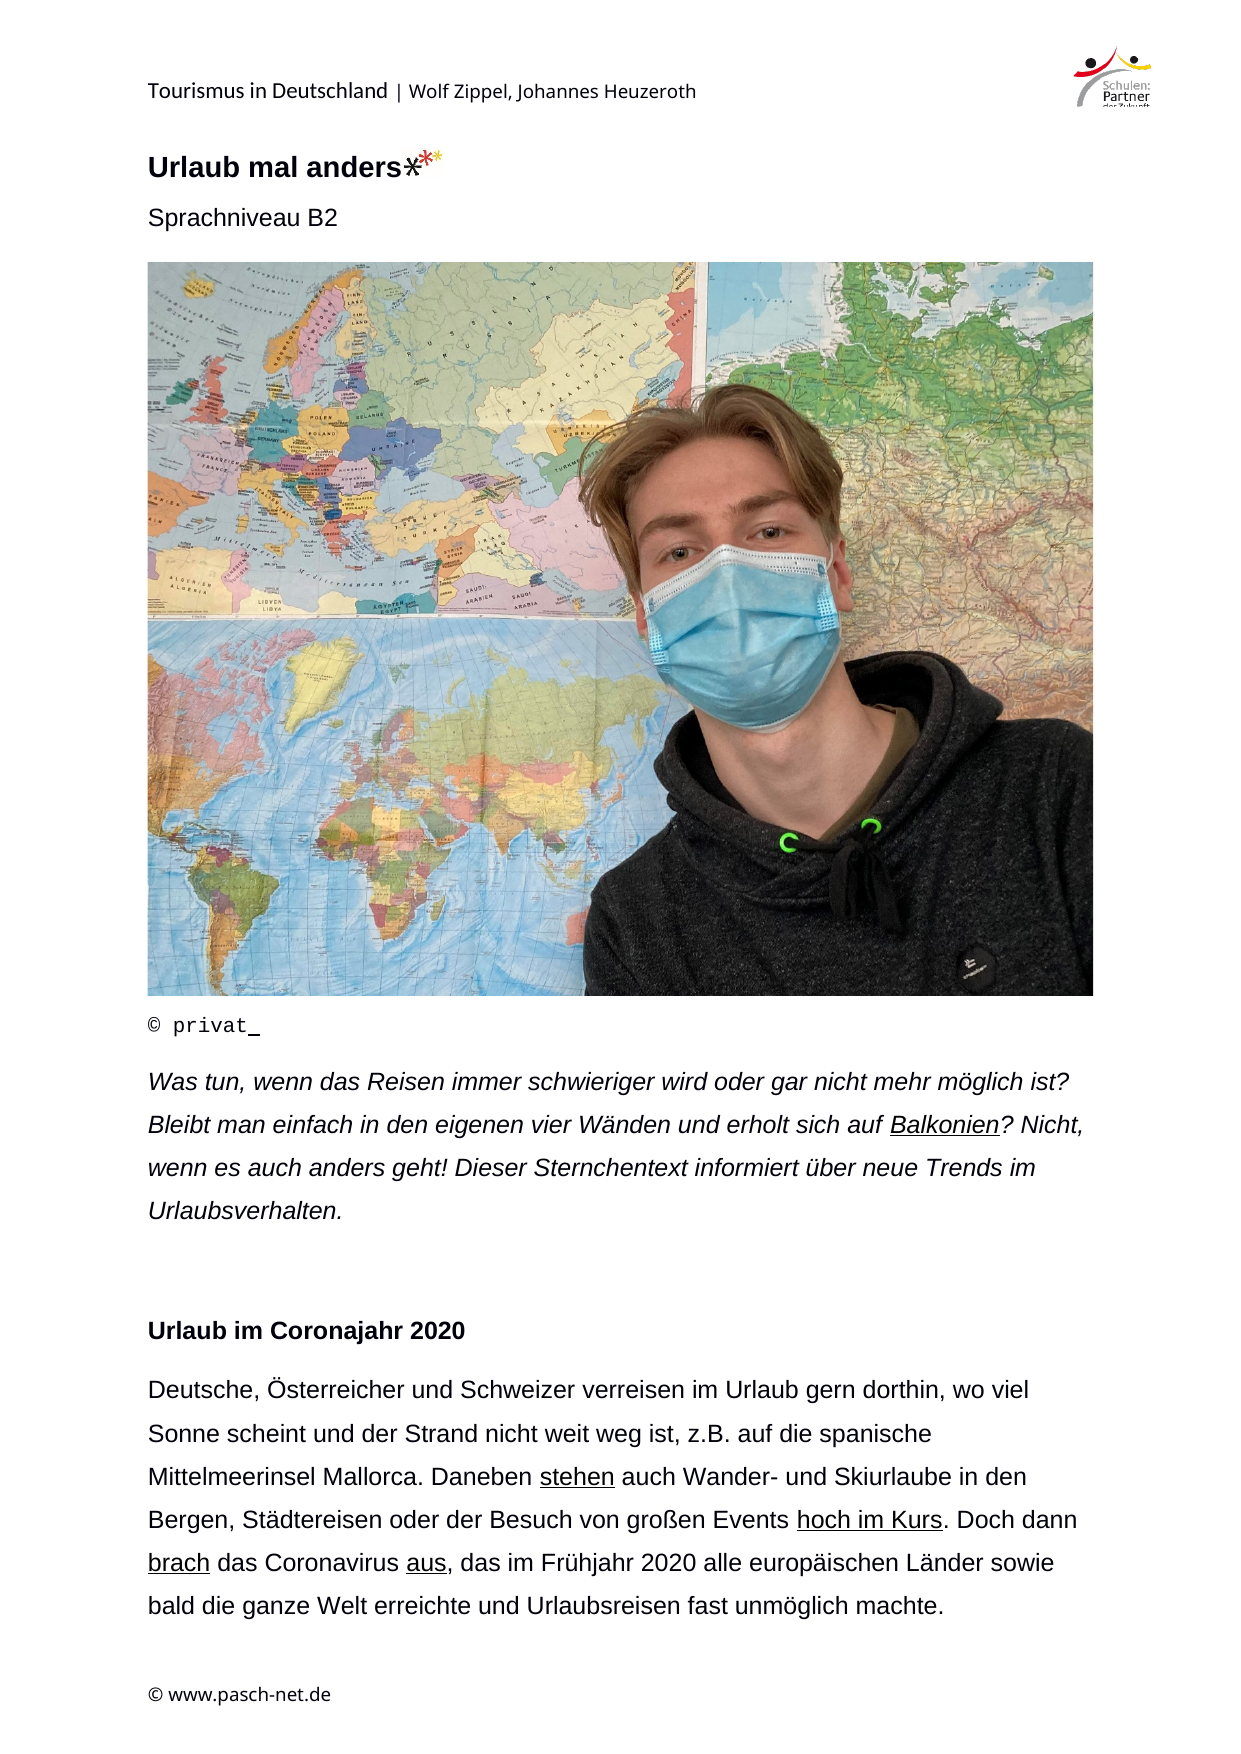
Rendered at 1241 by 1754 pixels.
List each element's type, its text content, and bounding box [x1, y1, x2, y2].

text Deutsche, Österreicher und Schweizer verreisen im Urlaub gern dorthin, wo viel Sonne scheint und der Strand nicht weit weg ist, z.B. auf die spanische Mittelmeerinsel Mallorca. Daneben stehen auch Wander- und Skiurlaube in den Bergen, Städtereisen oder der Besuch von großen Events hoch im Kurs. Doch dann brach das Coronavirus aus, das im Frühjahr 2020 alle europäischen Länder sowie bald die ganze Welt erreichte und Urlaubsreisen fast unmöglich machte. [148, 1376, 1093, 1620]
text Urlaub mal anders [148, 148, 1093, 184]
text Sprachniveau B2 [148, 203, 1093, 232]
text Was tun, wenn das Reisen immer schwieriger wird oder gar nicht mehr möglich ist? Bleibt man einfach in den eigenen vier Wänden und erholt sich auf Balkonien? Nicht, wenn es auch anders geht! Dieser Sternchentext informiert über neue Trends im Urlaubsverhalten. [148, 1067, 1093, 1225]
picture [1072, 46, 1151, 106]
picture [402, 147, 444, 178]
text Urlaub im Coronajahr 2020 [148, 1316, 1093, 1344]
picture [147, 262, 1094, 996]
text © privat [148, 1015, 1093, 1038]
